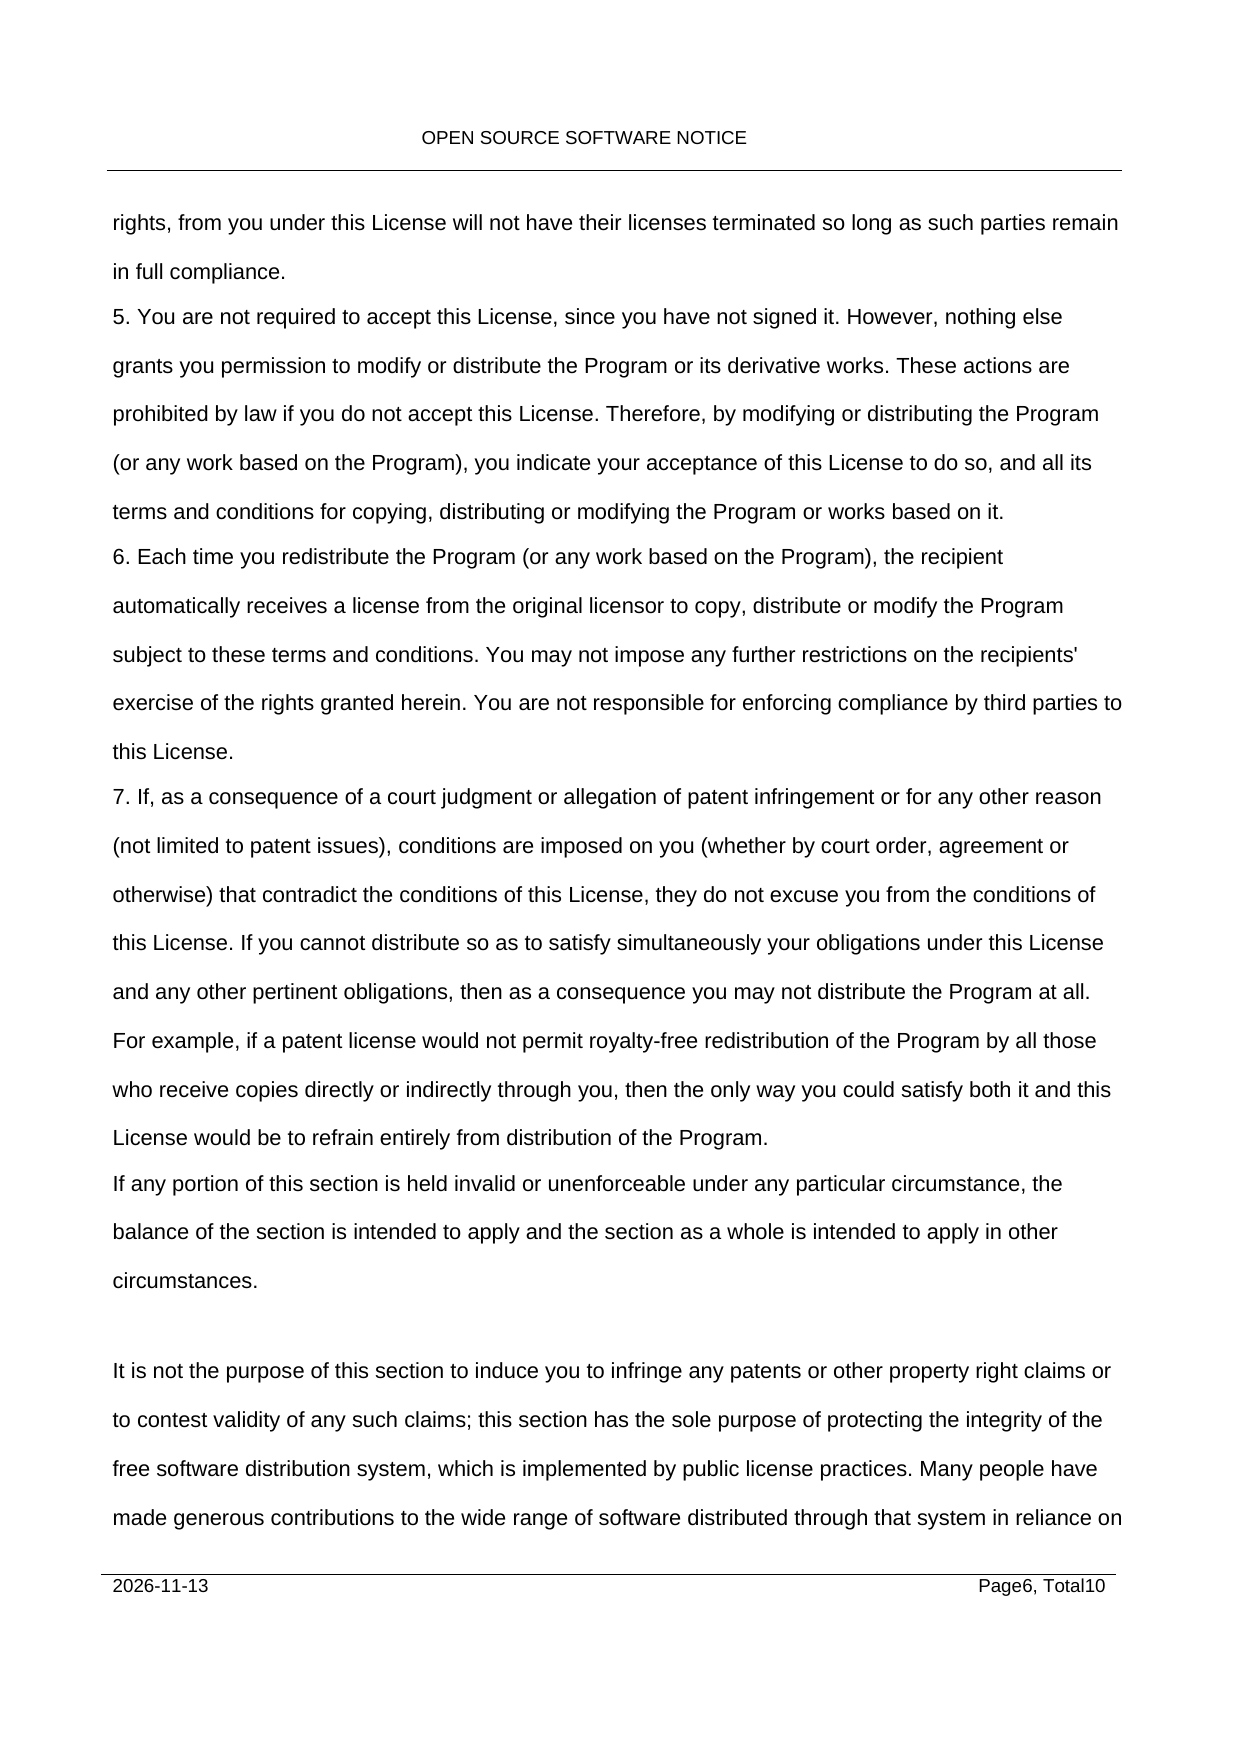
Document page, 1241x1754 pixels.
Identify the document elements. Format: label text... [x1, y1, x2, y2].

text If any portion of this section is held invalid or unenforceable under any particular circumstance, the balance of the section is intended to apply and the section as a whole is intended to apply in other circumstances. [112, 1167, 1128, 1297]
text 7. If, as a consequence of a court judgment or allegation of patent infringement or for any other reason (not limited to patent issues), conditions are imposed on you (whether by court order, agreement or otherwise) that contradict the conditions of this License, they do not excuse you from the conditions of this License. If you cannot distribute so as to satisfy simultaneously your obligations under this License and any other pertinent obligations, then as a consequence you may not distribute the Program at all. For example, if a patent license would not permit royalty-free redistribution of the Program by all those who receive copies directly or indirectly through you, then the only way you could satisfy both it and this License would be to refrain entirely from distribution of the Program. [112, 780, 1128, 1154]
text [112, 1354, 1128, 1533]
text 6. Each time you redistribute the Program (or any work based on the Program), the recipient automatically receives a license from the original licensor to copy, distribute or modify the Program subject to these terms and conditions. You may not impose any further restrictions on the recipients' exercise of the rights granted herein. You are not responsible for enforcing compliance by third parties to this License. [112, 540, 1128, 768]
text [112, 206, 1128, 288]
text 5. You are not required to accept this License, since you have not signed it. However, nothing else grants you permission to modify or distribute the Program or its derivative works. These actions are prohibited by law if you do not accept this License. Therefore, by modifying or distributing the Program (or any work based on the Program), you indicate your acceptance of this License to do so, and all its terms and conditions for copying, distributing or modifying the Program or works based on it. [112, 300, 1128, 528]
